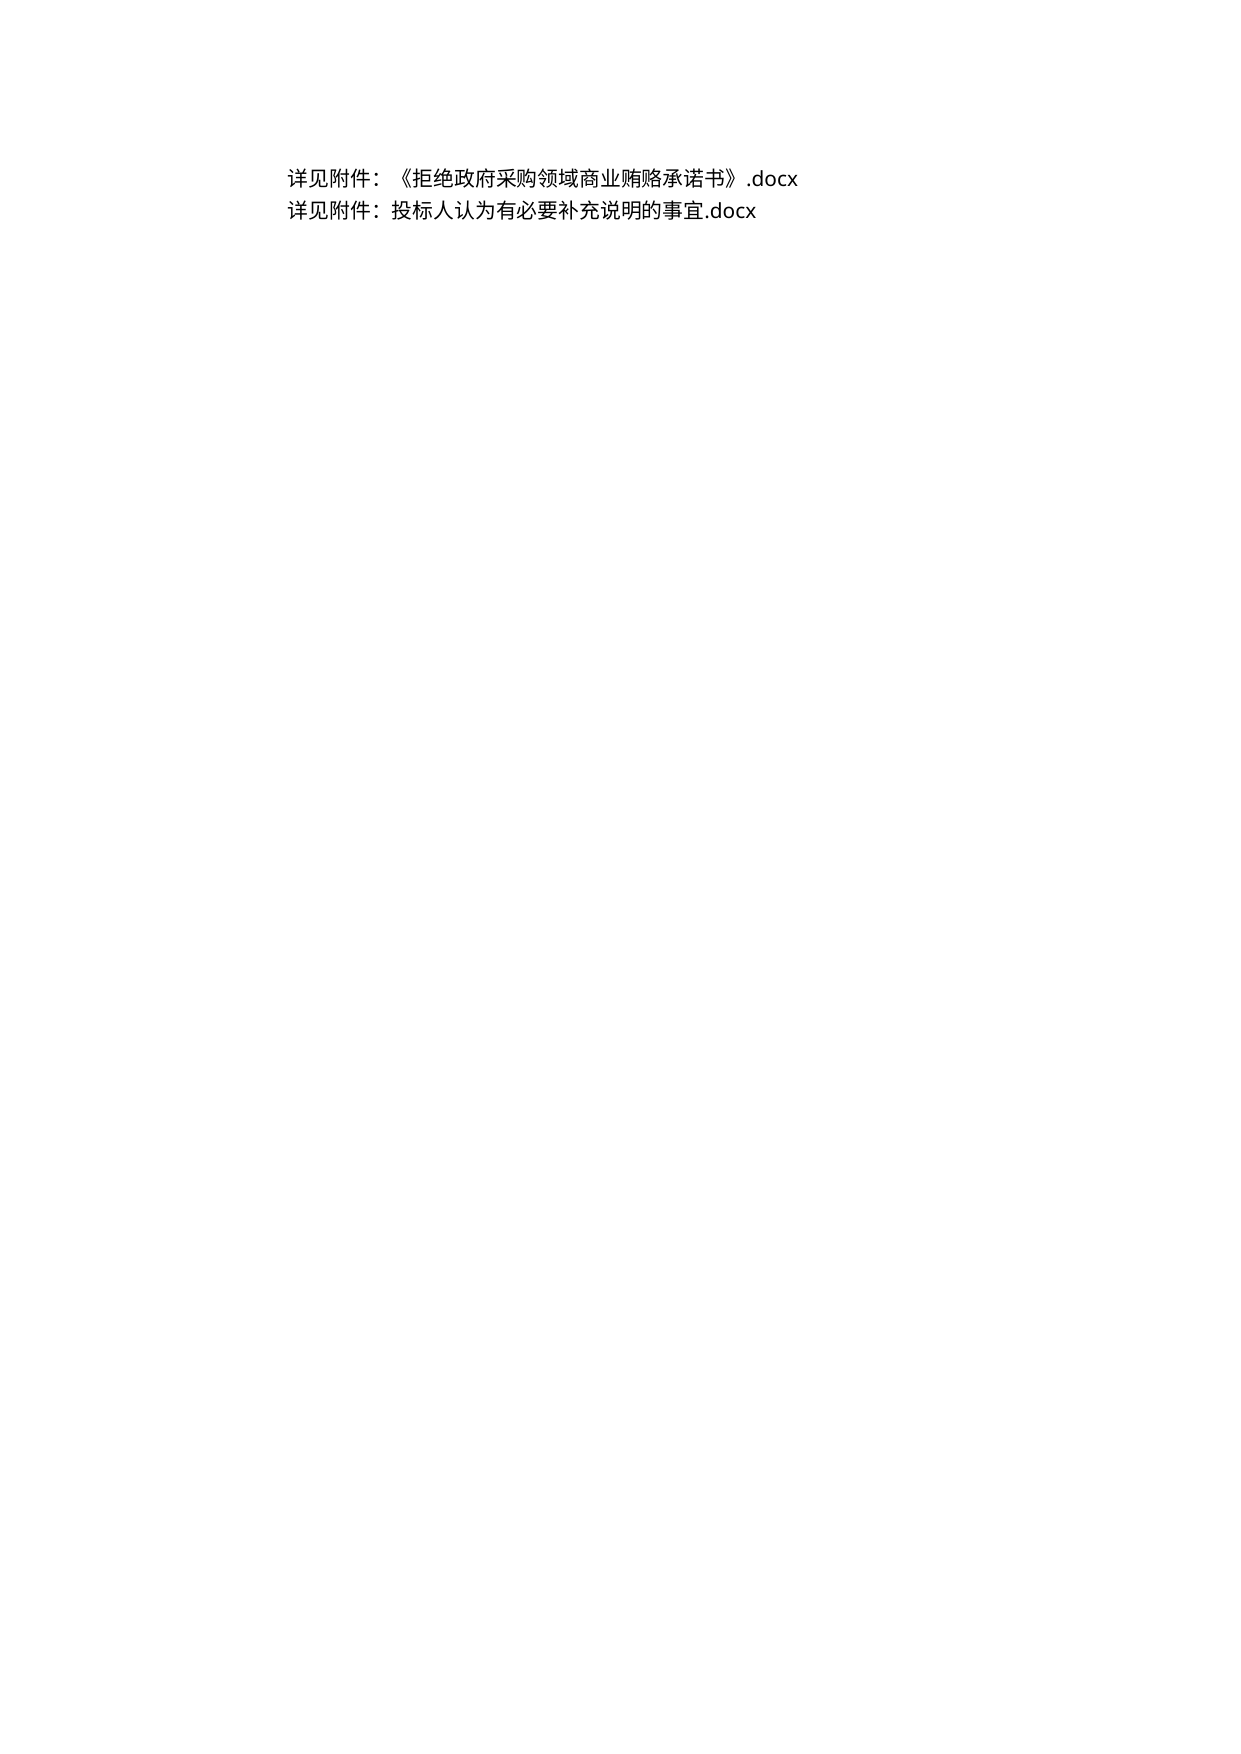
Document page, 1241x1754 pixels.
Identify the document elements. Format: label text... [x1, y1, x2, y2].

text 详见附件：投标人认为有必要补充说明的事宜.docx [187, 194, 1053, 227]
text 详见附件：《拒绝政府采购领域商业贿赂承诺书》.docx [187, 162, 1053, 194]
